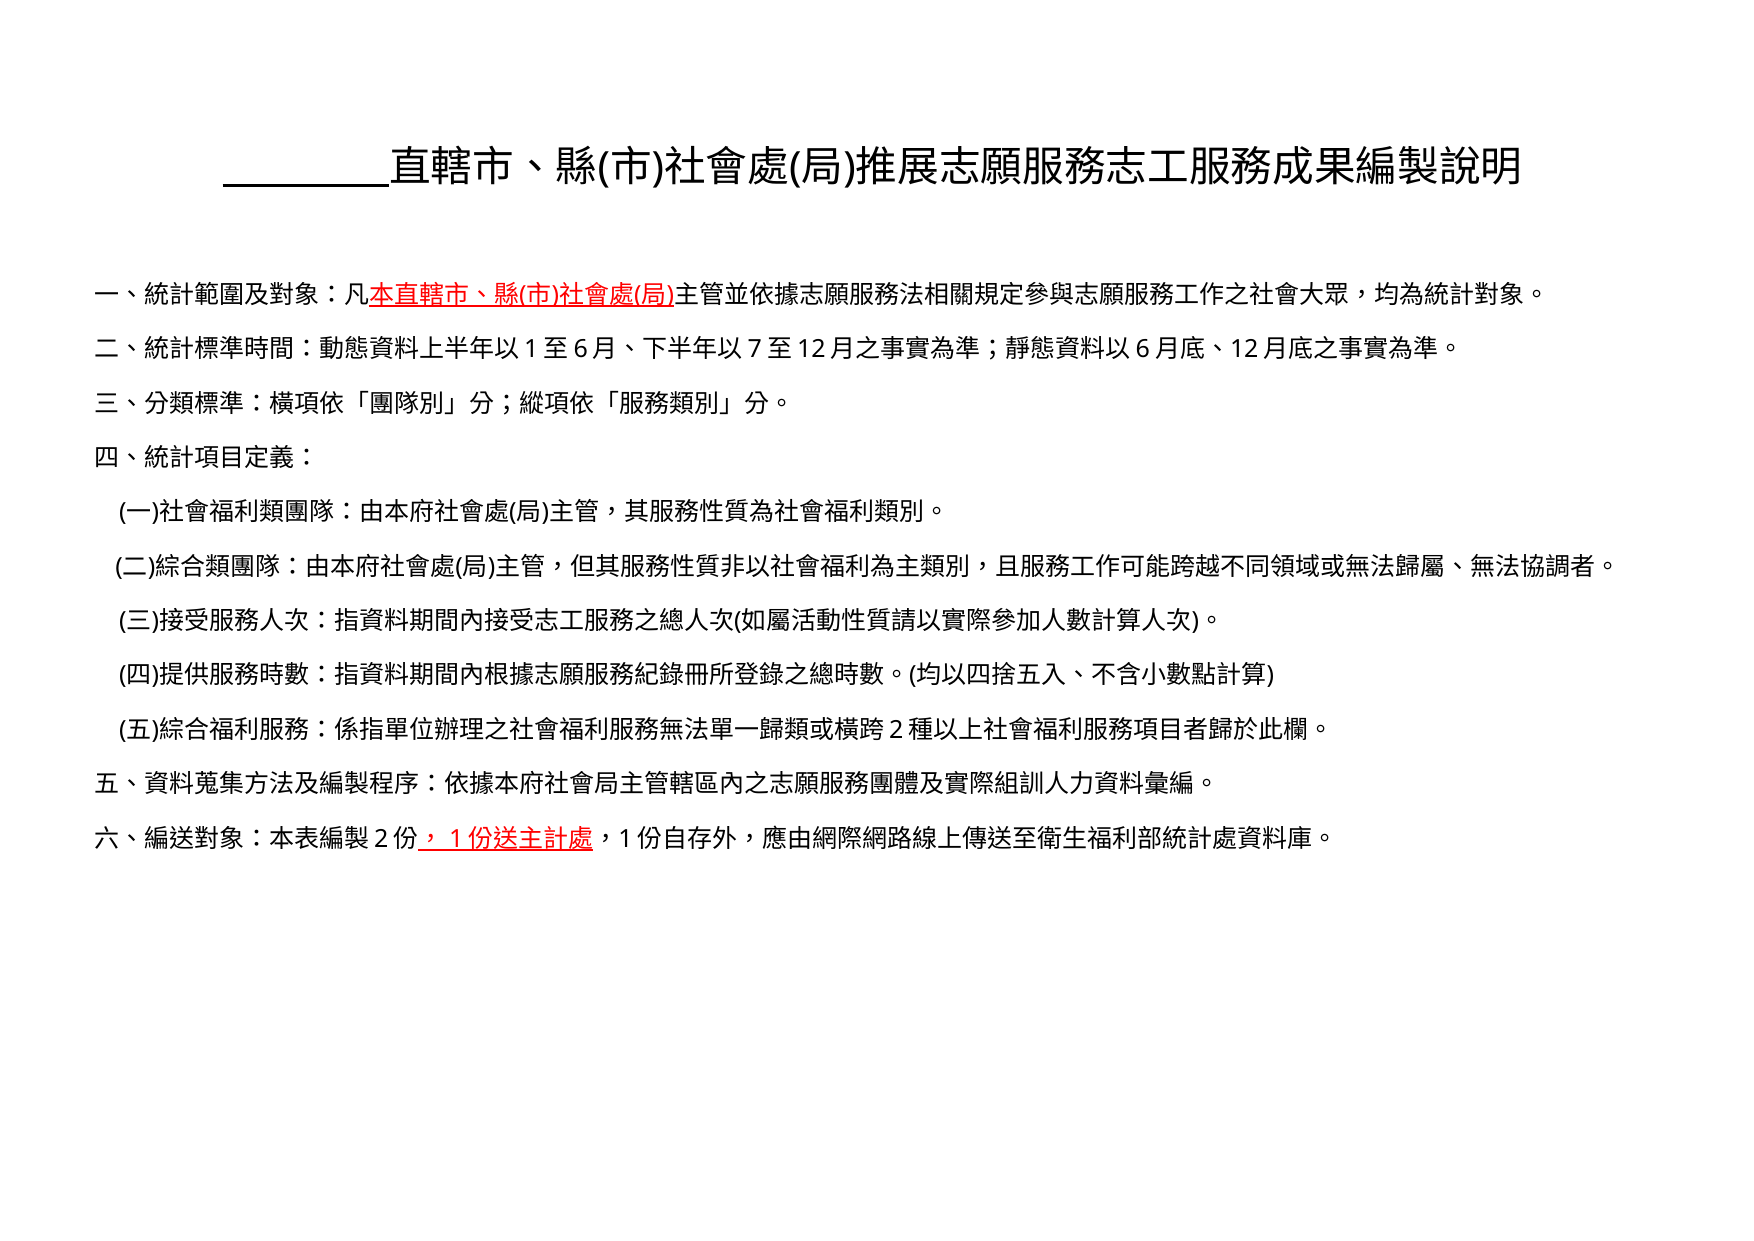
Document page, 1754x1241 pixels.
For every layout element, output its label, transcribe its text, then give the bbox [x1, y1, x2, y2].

text (五)綜合福利服務：係指單位辦理之社會福利服務無法單一歸類或橫跨2種以上社會福利服務項目者歸於此欄。 [119, 709, 1651, 746]
text 五、資料蒐集方法及編製程序：依據本府社會局主管轄區內之志願服務團體及實際組訓人力資料彙編。 [94, 764, 1651, 800]
text (四)提供服務時數：指資料期間內根據志願服務紀錄冊所登錄之總時數。(均以四捨五入、不含小數點計算) [119, 655, 1651, 691]
text 六、編送對象：本表編製2份， 1份送主計處，1份自存外，應由網際網路線上傳送至衛生福利部統計處資料庫。 [94, 818, 1651, 854]
text 三、分類標準：橫項依「團隊別」分；縱項依「服務類別」分。 [94, 383, 1651, 419]
text 直轄市、縣(市)社會處(局)推展志願服務志工服務成果編製說明 [94, 133, 1651, 193]
text (一)社會福利類團隊：由本府社會處(局)主管，其服務性質為社會福利類別。 [119, 492, 1651, 528]
text (二)綜合類團隊：由本府社會處(局)主管，但其服務性質非以社會福利為主類別，且服務工作可能跨越不同領域或無法歸屬、無法協調者。 [109, 546, 1651, 582]
text 二、統計標準時間：動態資料上半年以1至6月、下半年以7至12月之事實為準；靜態資料以6月底、12月底之事實為準。 [94, 329, 1651, 365]
text 一、統計範圍及對象：凡本直轄市、縣(市)社會處(局)主管並依據志願服務法相關規定參與志願服務工作之社會大眾，均為統計對象。 [94, 274, 1651, 311]
text 四、統計項目定義： [94, 437, 1651, 474]
text (三)接受服務人次：指資料期間內接受志工服務之總人次(如屬活動性質請以實際參加人數計算人次)。 [119, 601, 1651, 637]
